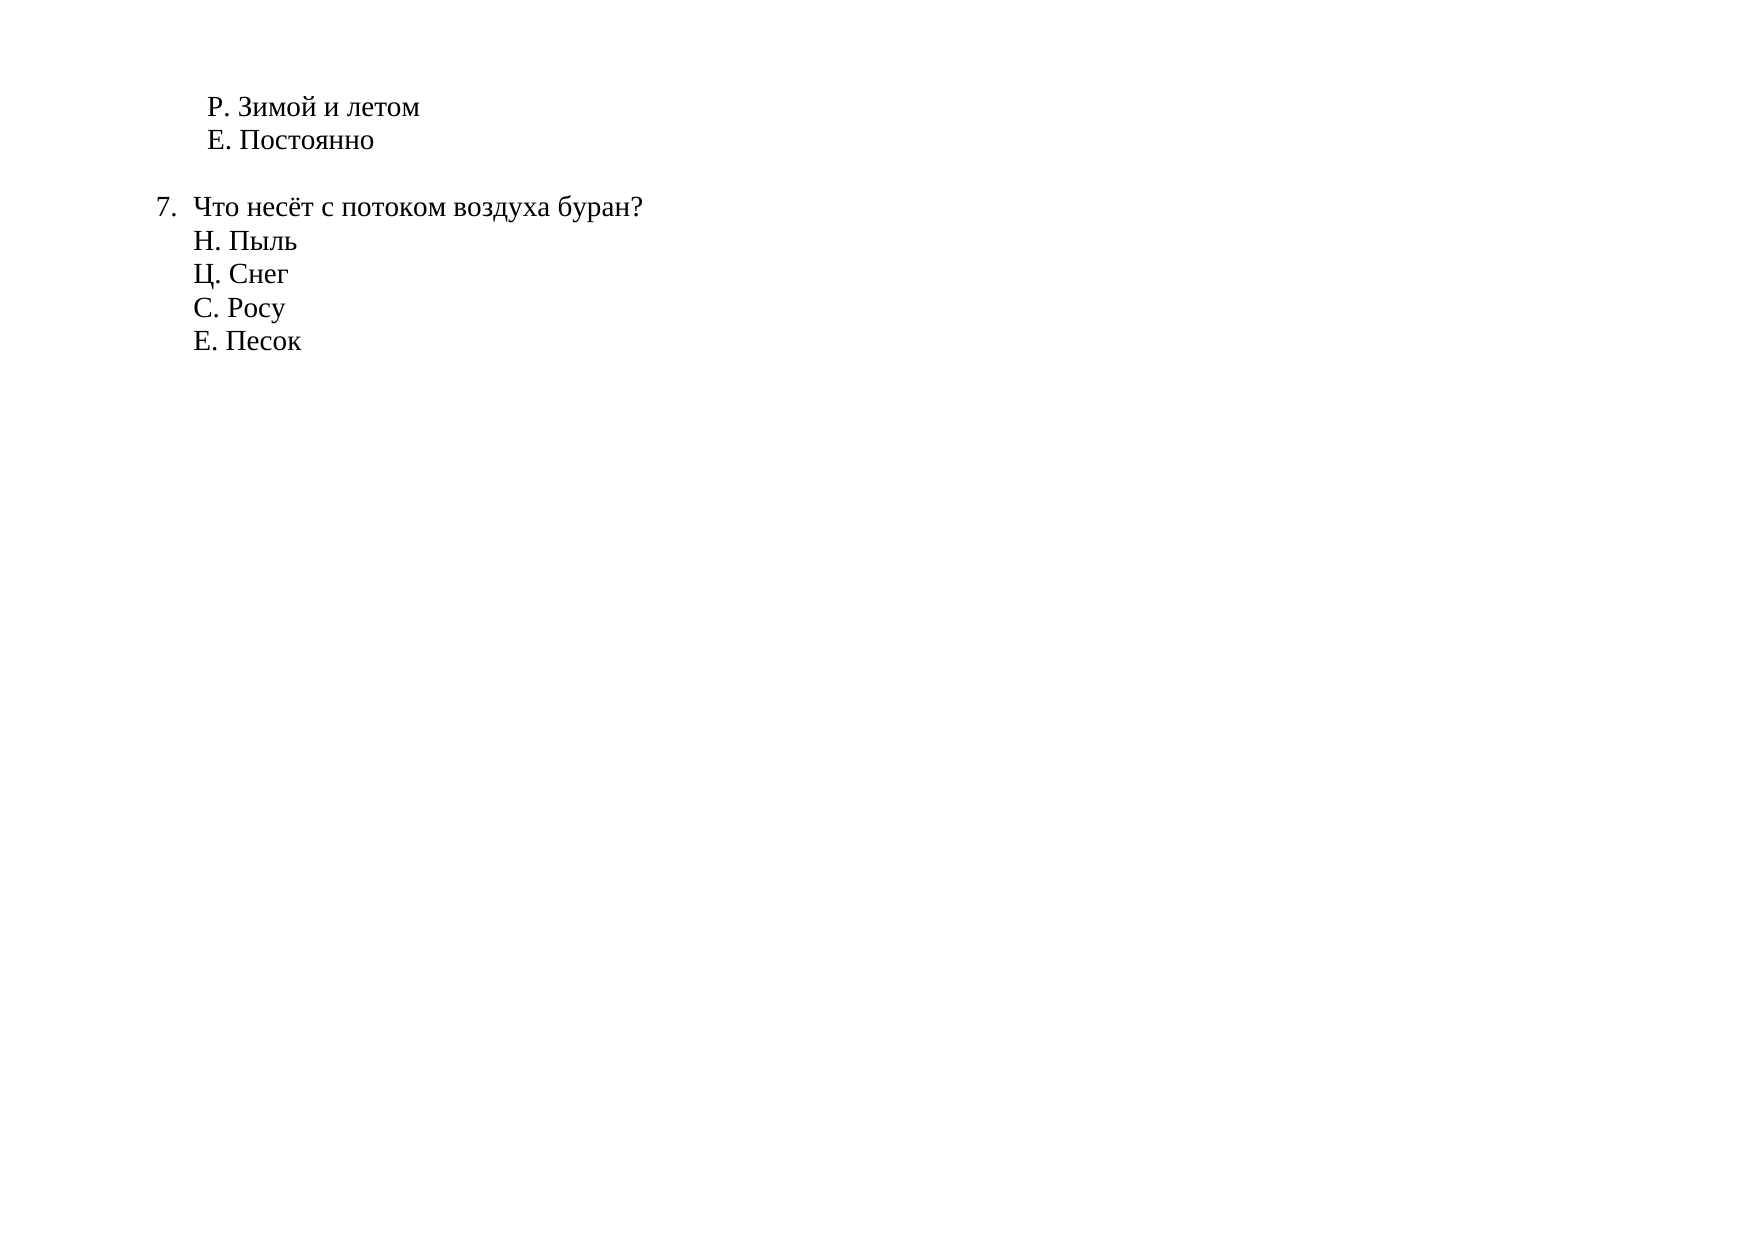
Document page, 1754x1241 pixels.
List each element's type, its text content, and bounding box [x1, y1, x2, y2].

list Н. Пыль [193, 223, 1636, 256]
list Е. Песок [193, 323, 1636, 357]
list Что несёт с потоком воздуха буран? [156, 189, 1636, 223]
list Ц. Снег [193, 256, 1636, 290]
list С. Росу [193, 290, 1636, 323]
text Р. Зимой и летом [207, 89, 1636, 122]
text Е. Постоянно [207, 122, 1636, 156]
